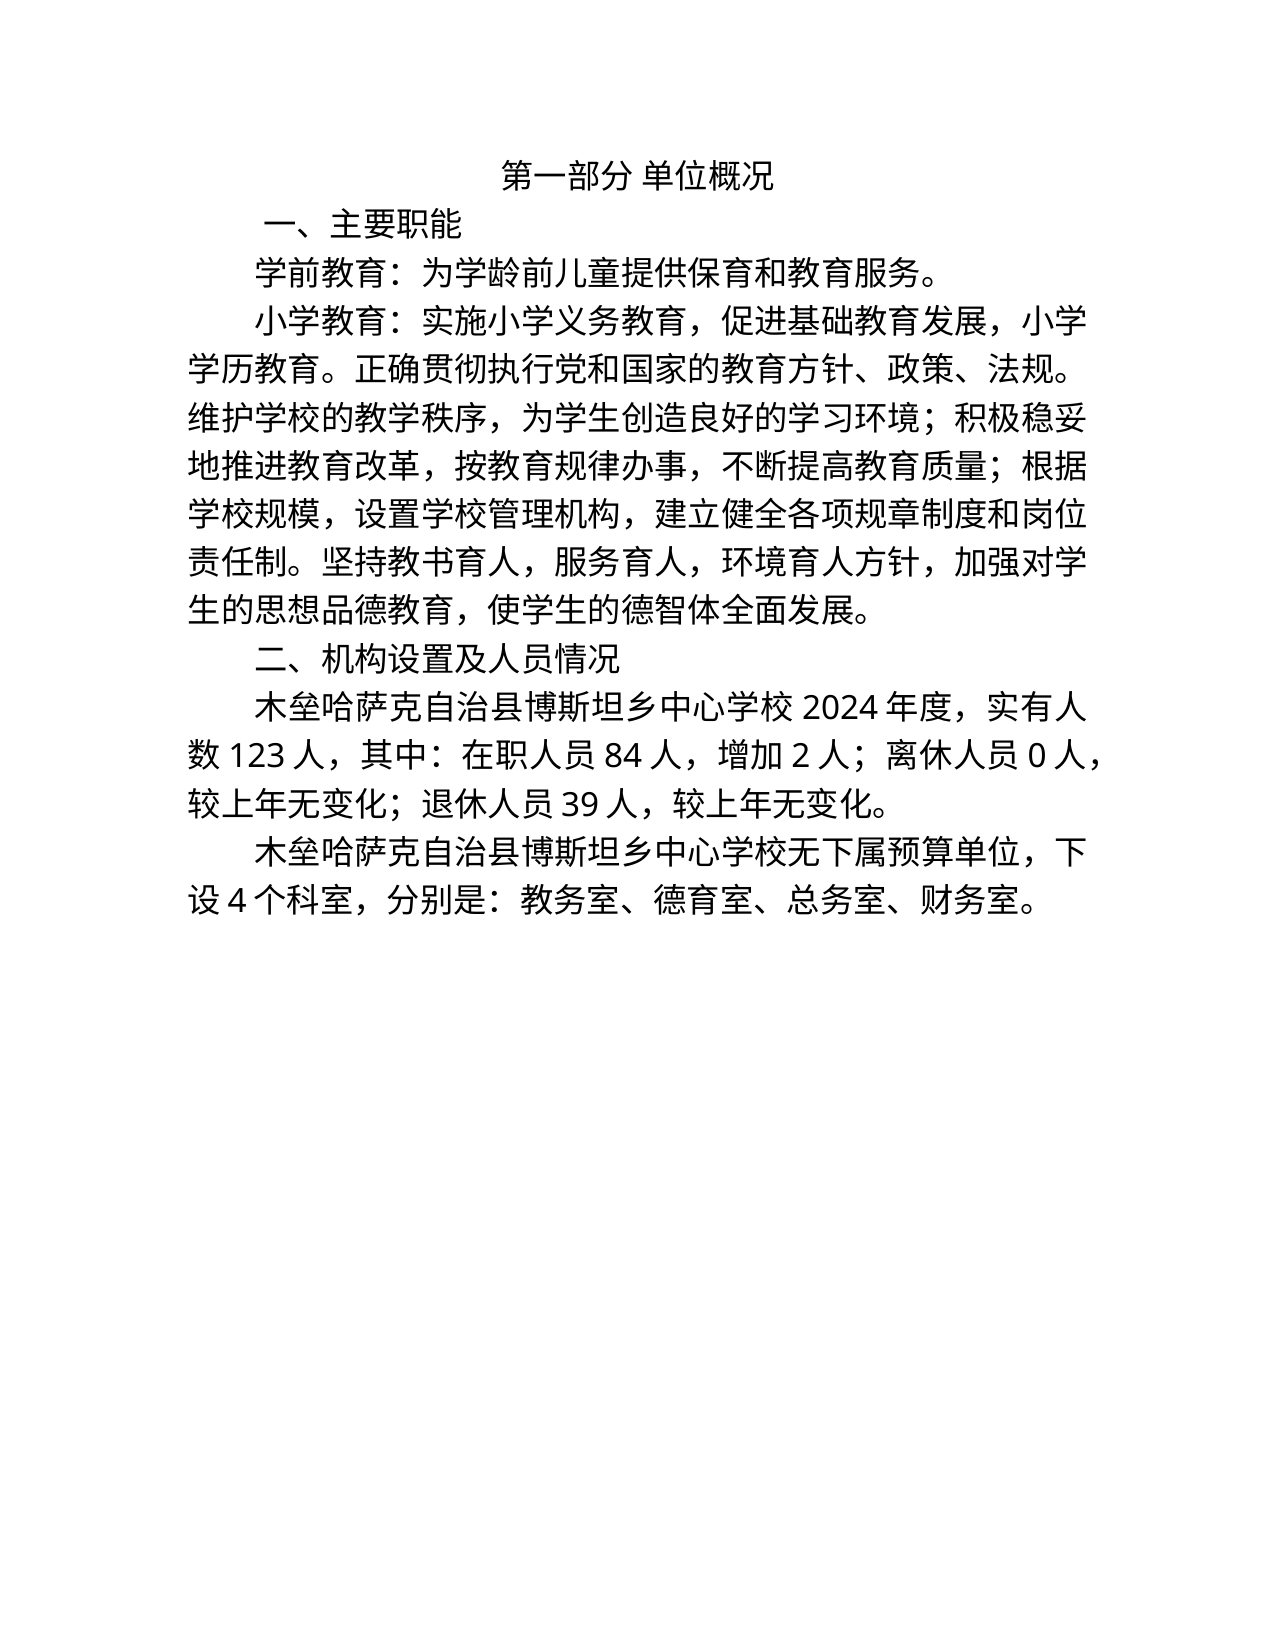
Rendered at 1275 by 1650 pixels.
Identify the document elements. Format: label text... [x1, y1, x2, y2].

text 木垒哈萨克自治县博斯坦乡中心学校2024年度，实有人数123人，其中：在职人员84人，增加2人；离休人员0人，较上年无变化；退休人员39人，较上年无变化。 [187, 681, 1087, 826]
text 二、机构设置及人员情况 [187, 632, 1087, 681]
text 一、主要职能 [187, 198, 1087, 247]
text 木垒哈萨克自治县博斯坦乡中心学校无下属预算单位，下设4个科室，分别是：教务室、德育室、总务室、财务室。 [187, 826, 1087, 923]
text 学前教育：为学龄前儿童提供保育和教育服务。 [187, 247, 1087, 295]
text 小学教育：实施小学义务教育，促进基础教育发展，小学学历教育。正确贯彻执行党和国家的教育方针、政策、法规。维护学校的教学秩序，为学生创造良好的学习环境；积极稳妥地推进教育改革，按教育规律办事，不断提高教育质量；根据学校规模，设置学校管理机构，建立健全各项规章制度和岗位责任制。坚持教书育人，服务育人，环境育人方针，加强对学生的思想品德教育，使学生的德智体全面发展。 [187, 295, 1087, 632]
text 第一部分 单位概况 [187, 150, 1087, 198]
